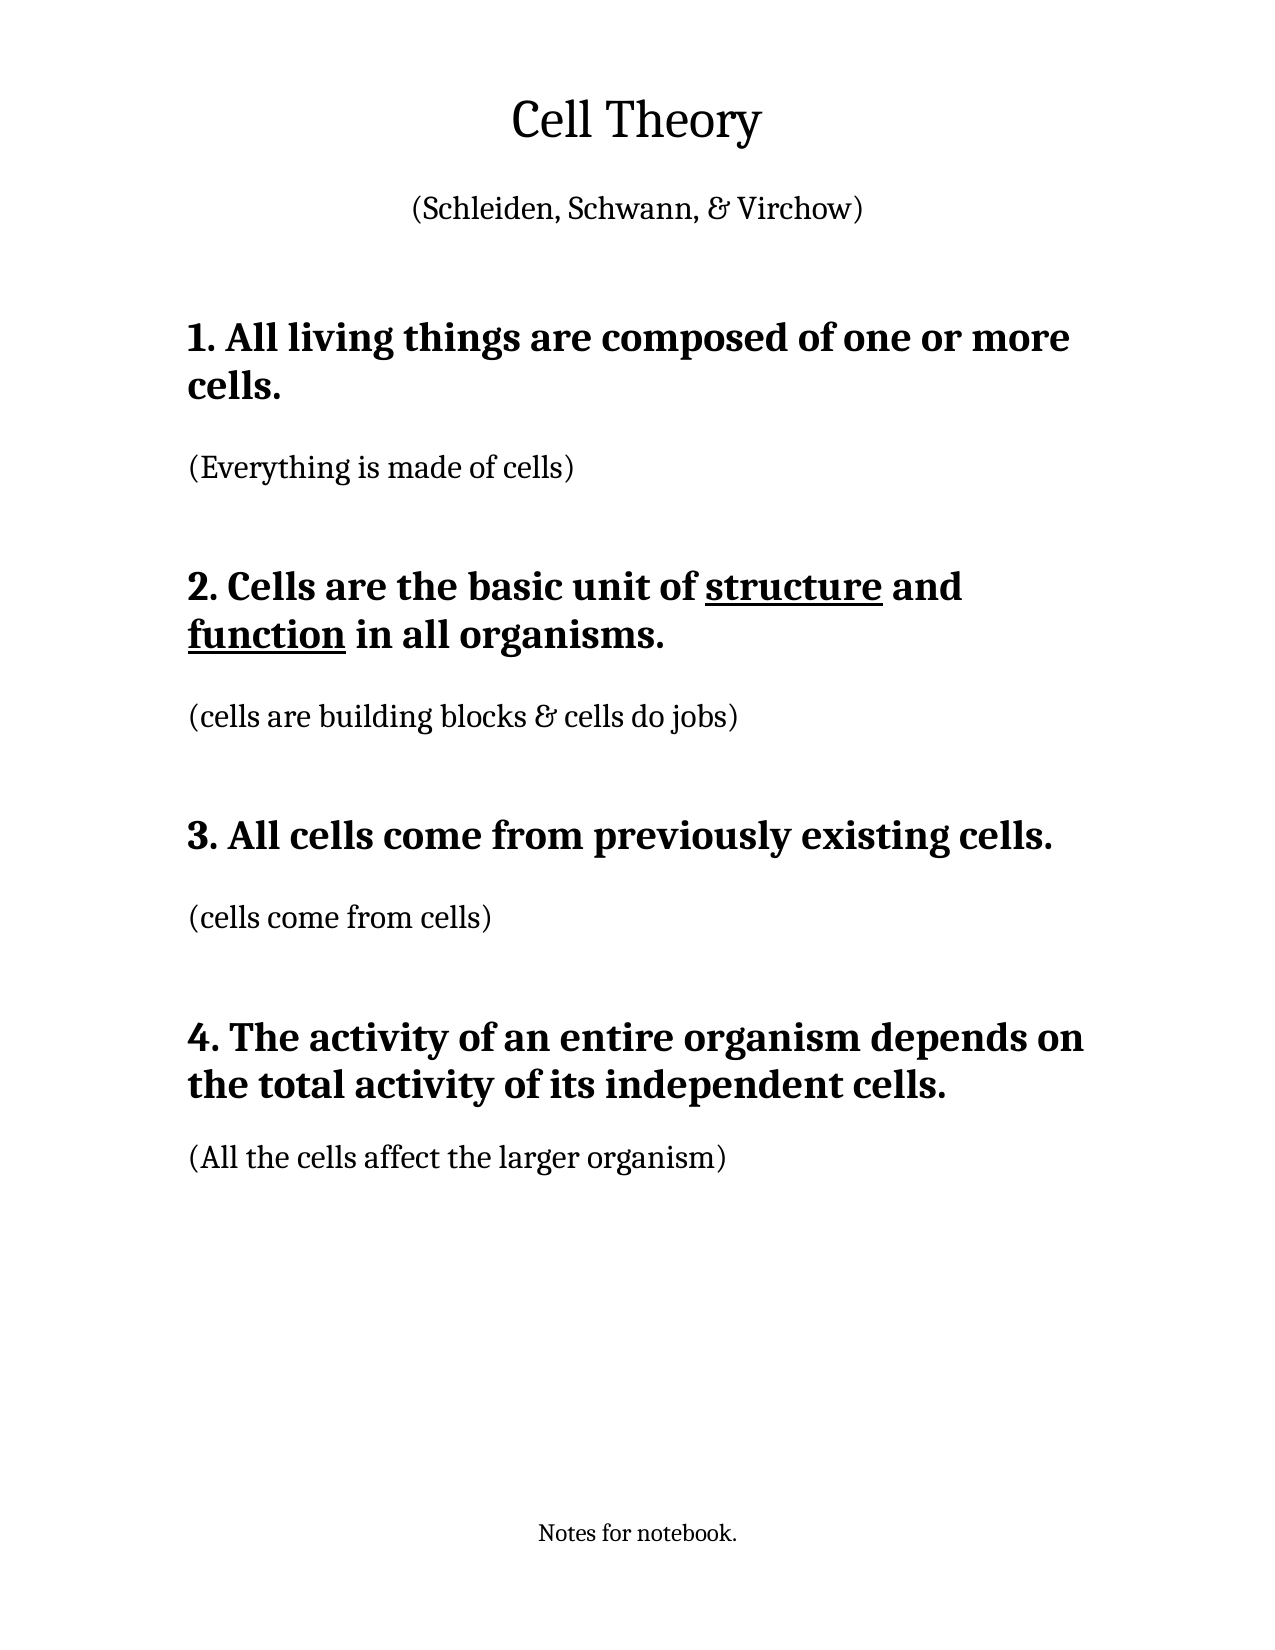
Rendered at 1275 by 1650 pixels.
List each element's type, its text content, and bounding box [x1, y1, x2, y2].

text 2. Cells are the basic unit of structure and function in all organisms. [187, 563, 1087, 659]
text (All the cells affect the larger organism) [187, 1138, 1087, 1176]
text 1. All living things are composed of one or more cells. [187, 314, 1087, 410]
text Cell Theory [187, 89, 1087, 151]
text (cells come from cells) [187, 898, 1087, 937]
text (cells are building blocks & cells do jobs) [187, 697, 1087, 736]
text (Schleiden, Schwann, & Virchow) [187, 189, 1087, 228]
text (Everything is made of cells) [187, 448, 1087, 486]
text 4. The activity of an entire organism depends on the total activity of its independent cells. [187, 1013, 1087, 1109]
text 3. All cells come from previously existing cells. [187, 812, 1087, 860]
